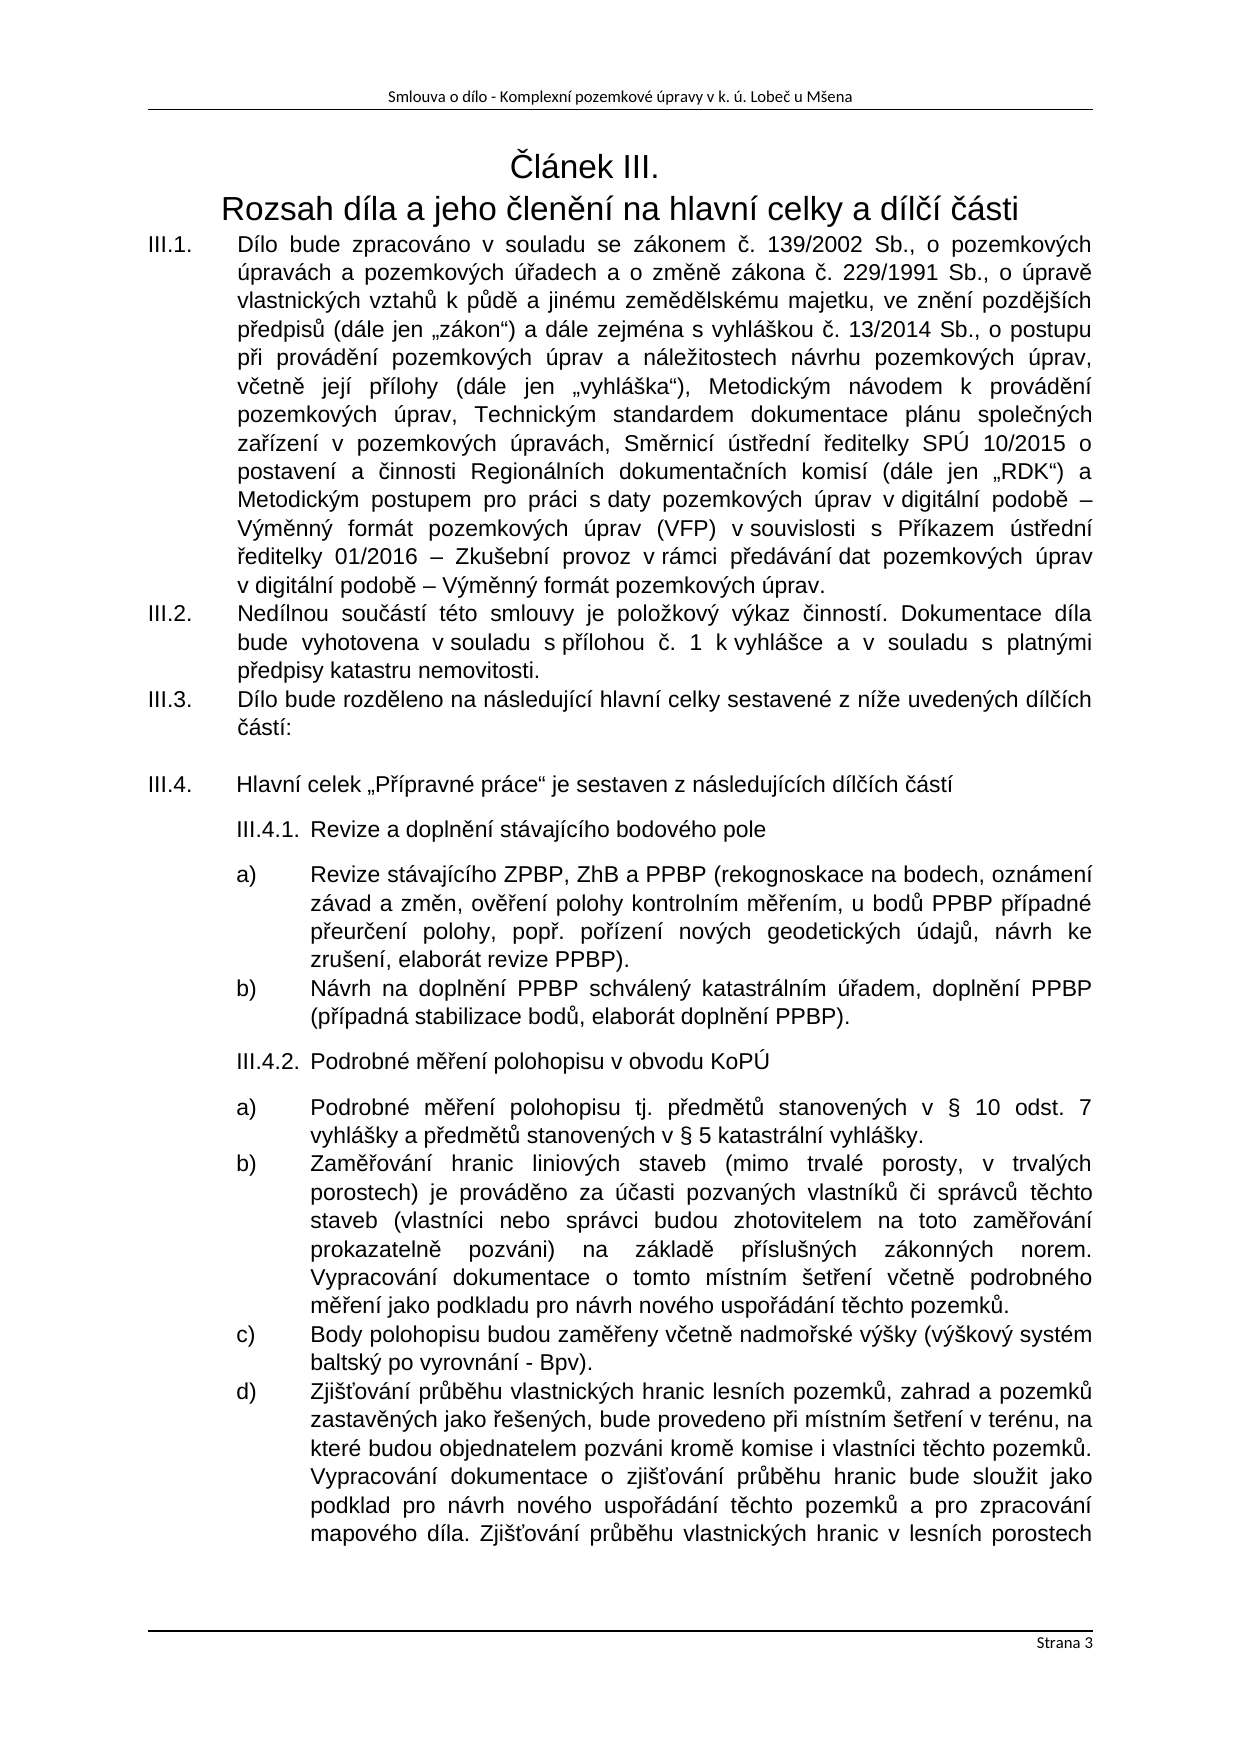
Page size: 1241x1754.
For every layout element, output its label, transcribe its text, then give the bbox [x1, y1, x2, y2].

text Podrobné měření polohopisu tj. předmětů stanovených v § 10 odst. 7 vyhlášky a předmětů stanovených v § 5 katastrální vyhlášky. [236, 1093, 1093, 1148]
list Nedílnou součástí této smlouvy je položkový výkaz činností. Dokumentace díla bude vyhotovena v souladu s přílohou č. 1 k vyhlášce a v souladu s platnými předpisy katastru nemovitosti. [148, 600, 1093, 683]
text Revize a doplnění stávajícího bodového pole [236, 816, 1093, 842]
text Návrh na doplnění PPBP schválený katastrálním úřadem, doplnění PPBP (případná stabilizace bodů, elaborát doplnění PPBP). [236, 975, 1093, 1029]
text Podrobné měření polohopisu v obvodu KoPÚ [236, 1048, 1093, 1075]
text Revize stávajícího ZPBP, ZhB a PPBP (rekognoskace na bodech, oznámení závad a změn, ověření polohy kontrolním měřením, u bodů PPBP případné přeurčení polohy, popř. pořízení nových geodetických údajů, návrh ke zrušení, elaborát revize PPBP). [236, 861, 1093, 973]
subtitle Rozsah díla a jeho členění na hlavní celky a dílčí části [148, 148, 1093, 227]
text Zaměřování hranic liniových staveb (mimo trvalé porosty, v trvalých porostech) je prováděno za účasti pozvaných vlastníků či správců těchto staveb (vlastníci nebo správci budou zhotovitelem na toto zaměřování prokazatelně pozváni) na základě příslušných zákonných norem. Vypracování dokumentace o tomto místním šetření včetně podrobného měření jako podkladu pro návrh nového uspořádání těchto pozemků. [236, 1150, 1093, 1319]
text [236, 1378, 1093, 1546]
text Body polohopisu budou zaměřeny včetně nadmořské výšky (výškový systém baltský po vyrovnání - Bpv). [236, 1321, 1093, 1376]
list Dílo bude zpracováno v souladu se zákonem č. 139/2002 Sb., o pozemkových úpravách a pozemkových úřadech a o změně zákona č. 229/1991 Sb., o úpravě vlastnických vztahů k půdě a jinému zemědělskému majetku, ve znění pozdějších předpisů (dále jen „zákon“) a dále zejména s vyhláškou č. 13/2014 Sb., o postupu při provádění pozemkových úprav a náležitostech návrhu pozemkových úprav, včetně její přílohy (dále jen „vyhláška“), Metodickým návodem k provádění pozemkových úprav, Technickým standardem dokumentace plánu společných zařízení v pozemkových úpravách, Směrnicí ústřední ředitelky SPÚ 10/2015 o postavení a činnosti Regionálních dokumentačních komisí (dále jen „RDK“) a Metodickým postupem pro práci s daty pozemkových úprav v digitální podobě – Výměnný formát pozemkových úprav (VFP) v souvislosti s Příkazem ústřední ředitelky 01/2016 – Zkušební provoz v rámci předávání dat pozemkových úprav v digitální podobě – Výměnný formát pozemkových úprav. [148, 231, 1093, 598]
list Dílo bude rozděleno na následující hlavní celky sestavené z níže uvedených dílčích částí: [148, 686, 1093, 740]
list Hlavní celek „Přípravné práce“ je sestaven z následujících dílčích částí [148, 771, 1093, 797]
